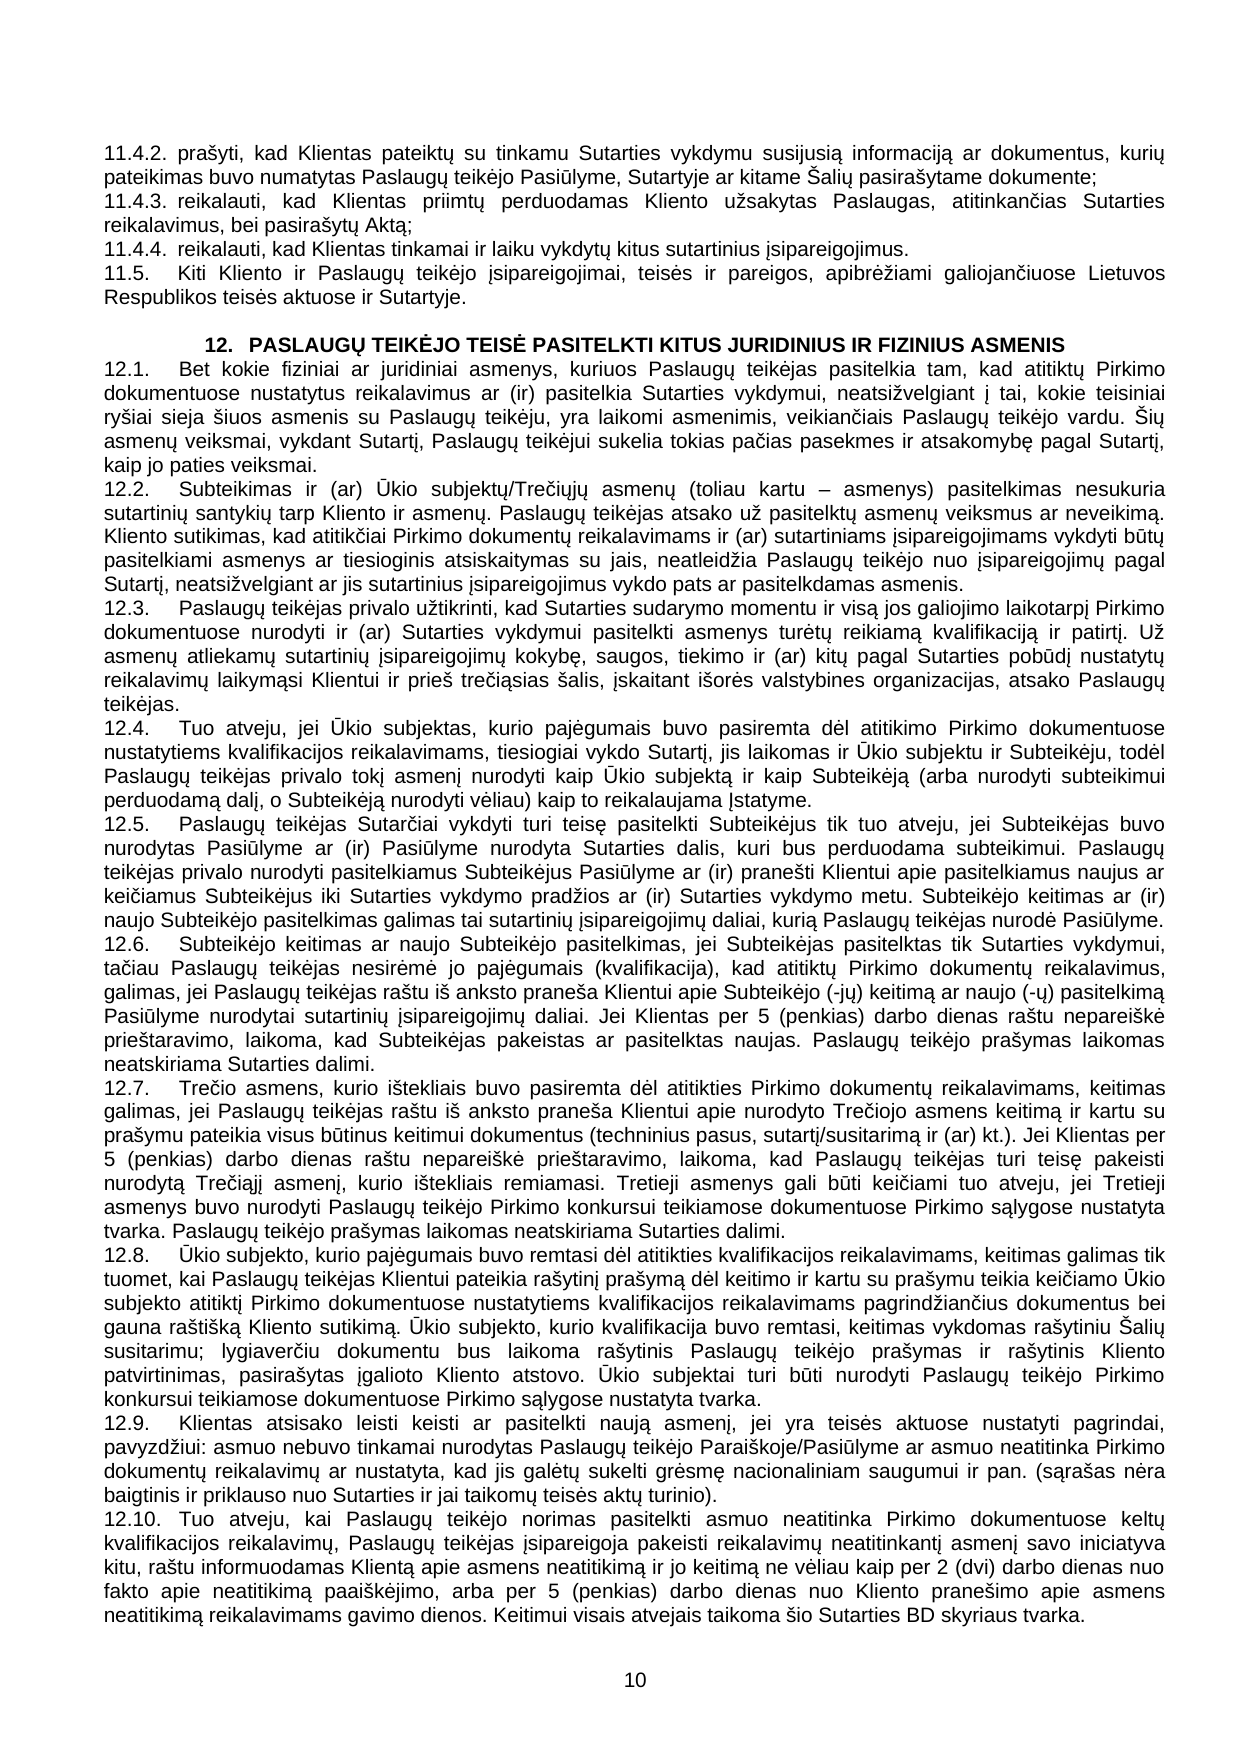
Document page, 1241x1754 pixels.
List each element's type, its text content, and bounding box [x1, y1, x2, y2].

list Ūkio subjekto, kurio pajėgumais buvo remtasi dėl atitikties kvalifikacijos reikalavimams, keitimas galimas tik tuomet, kai Paslaugų teikėjas Klientui pateikia rašytinį prašymą dėl keitimo ir kartu su prašymu teikia keičiamo Ūkio subjekto atitiktį Pirkimo dokumentuose nustatytiems kvalifikacijos reikalavimams pagrindžiančius dokumentus bei gauna raštišką Kliento sutikimą. Ūkio subjekto, kurio kvalifikacija buvo remtasi, keitimas vykdomas rašytiniu Šalių susitarimu; lygiaverčiu dokumentu bus laikoma rašytinis Paslaugų teikėjo prašymas ir rašytinis Kliento patvirtinimas, pasirašytas įgalioto Kliento atstovo. Ūkio subjektai turi būti nurodyti Paslaugų teikėjo Pirkimo konkursui teikiamose dokumentuose Pirkimo sąlygose nustatyta tvarka. [103, 1243, 1167, 1411]
list Paslaugų teikėjas privalo užtikrinti, kad Sutarties sudarymo momentu ir visą jos galiojimo laikotarpį Pirkimo dokumentuose nurodyti ir (ar) Sutarties vykdymui pasitelkti asmenys turėtų reikiamą kvalifikaciją ir patirtį. Už asmenų atliekamų sutartinių įsipareigojimų kokybę, saugos, tiekimo ir (ar) kitų pagal Sutarties pobūdį nustatytų reikalavimų laikymąsi Klientui ir prieš trečiąsias šalis, įskaitant išorės valstybines organizacijas, atsako Paslaugų teikėjas. [103, 596, 1167, 716]
list reikalauti, kad Klientas priimtų perduodamas Kliento užsakytas Paslaugas, atitinkančias Sutarties reikalavimus, bei pasirašytų Aktą; [103, 189, 1167, 237]
list PASLAUGŲ TEIKĖJO TEISĖ PASITELKTI KITUS JURIDINIUS IR FIZINIUS ASMENIS [103, 333, 1167, 357]
list prašyti, kad Klientas pateiktų su tinkamu Sutarties vykdymu susijusią informaciją ar dokumentus, kurių pateikimas buvo numatytas Paslaugų teikėjo Pasiūlyme, Sutartyje ar kitame Šalių pasirašytame dokumente; [103, 141, 1167, 189]
list reikalauti, kad Klientas tinkamai ir laiku vykdytų kitus sutartinius įsipareigojimus. [103, 237, 1167, 261]
list Trečio asmens, kurio ištekliais buvo pasiremta dėl atitikties Pirkimo dokumentų reikalavimams, keitimas galimas, jei Paslaugų teikėjas raštu iš anksto praneša Klientui apie nurodyto Trečiojo asmens keitimą ir kartu su prašymu pateikia visus būtinus keitimui dokumentus (techninius pasus, sutartį/susitarimą ir (ar) kt.). Jei Klientas per 5 (penkias) darbo dienas raštu nepareiškė prieštaravimo, laikoma, kad Paslaugų teikėjas turi teisę pakeisti nurodytą Trečiąjį asmenį, kurio ištekliais remiamasi. Tretieji asmenys gali būti keičiami tuo atveju, jei Tretieji asmenys buvo nurodyti Paslaugų teikėjo Pirkimo konkursui teikiamose dokumentuose Pirkimo sąlygose nustatyta tvarka. Paslaugų teikėjo prašymas laikomas neatskiriama Sutarties dalimi. [103, 1075, 1167, 1243]
list Klientas atsisako leisti keisti ar pasitelkti naują asmenį, jei yra teisės aktuose nustatyti pagrindai, pavyzdžiui: asmuo nebuvo tinkamai nurodytas Paslaugų teikėjo Paraiškoje/Pasiūlyme ar asmuo neatitinka Pirkimo dokumentų reikalavimų ar nustatyta, kad jis galėtų sukelti grėsmę nacionaliniam saugumui ir pan. (sąrašas nėra baigtinis ir priklauso nuo Sutarties ir jai taikomų teisės aktų turinio). [103, 1411, 1167, 1507]
list Subteikimas ir (ar) Ūkio subjektų/Trečiųjų asmenų (toliau kartu – asmenys) pasitelkimas nesukuria sutartinių santykių tarp Kliento ir asmenų. Paslaugų teikėjas atsako už pasitelktų asmenų veiksmus ar neveikimą. Kliento sutikimas, kad atitikčiai Pirkimo dokumentų reikalavimams ir (ar) sutartiniams įsipareigojimams vykdyti būtų pasitelkiami asmenys ar tiesioginis atsiskaitymas su jais, neatleidžia Paslaugų teikėjo nuo įsipareigojimų pagal Sutartį, neatsižvelgiant ar jis sutartinius įsipareigojimus vykdo pats ar pasitelkdamas asmenis. [103, 476, 1167, 596]
list Tuo atveju, kai Paslaugų teikėjo norimas pasitelkti asmuo neatitinka Pirkimo dokumentuose keltų kvalifikacijos reikalavimų, Paslaugų teikėjas įsipareigoja pakeisti reikalavimų neatitinkantį asmenį savo iniciatyva kitu, raštu informuodamas Klientą apie asmens neatitikimą ir jo keitimą ne vėliau kaip per 2 (dvi) darbo dienas nuo fakto apie neatitikimą paaiškėjimo, arba per 5 (penkias) darbo dienas nuo Kliento pranešimo apie asmens neatitikimą reikalavimams gavimo dienos. Keitimui visais atvejais taikoma šio Sutarties BD skyriaus tvarka. [103, 1507, 1167, 1626]
list Tuo atveju, jei Ūkio subjektas, kurio pajėgumais buvo pasiremta dėl atitikimo Pirkimo dokumentuose nustatytiems kvalifikacijos reikalavimams, tiesiogiai vykdo Sutartį, jis laikomas ir Ūkio subjektu ir Subteikėju, todėl Paslaugų teikėjas privalo tokį asmenį nurodyti kaip Ūkio subjektą ir kaip Subteikėją (arba nurodyti subteikimui perduodamą dalį, o Subteikėją nurodyti vėliau) kaip to reikalaujama Įstatyme. [103, 716, 1167, 812]
list Bet kokie fiziniai ar juridiniai asmenys, kuriuos Paslaugų teikėjas pasitelkia tam, kad atitiktų Pirkimo dokumentuose nustatytus reikalavimus ar (ir) pasitelkia Sutarties vykdymui, neatsižvelgiant į tai, kokie teisiniai ryšiai sieja šiuos asmenis su Paslaugų teikėju, yra laikomi asmenimis, veikiančiais Paslaugų teikėjo vardu. Šių asmenų veiksmai, vykdant Sutartį, Paslaugų teikėjui sukelia tokias pačias pasekmes ir atsakomybę pagal Sutartį, kaip jo paties veiksmai. [103, 357, 1167, 476]
list Kiti Kliento ir Paslaugų teikėjo įsipareigojimai, teisės ir pareigos, apibrėžiami galiojančiuose Lietuvos Respublikos teisės aktuose ir Sutartyje. [103, 261, 1167, 309]
list Subteikėjo keitimas ar naujo Subteikėjo pasitelkimas, jei Subteikėjas pasitelktas tik Sutarties vykdymui, tačiau Paslaugų teikėjas nesirėmė jo pajėgumais (kvalifikacija), kad atitiktų Pirkimo dokumentų reikalavimus, galimas, jei Paslaugų teikėjas raštu iš anksto praneša Klientui apie Subteikėjo (-jų) keitimą ar naujo (-ų) pasitelkimą Pasiūlyme nurodytai sutartinių įsipareigojimų daliai. Jei Klientas per 5 (penkias) darbo dienas raštu nepareiškė prieštaravimo, laikoma, kad Subteikėjas pakeistas ar pasitelktas naujas. Paslaugų teikėjo prašymas laikomas neatskiriama Sutarties dalimi. [103, 932, 1167, 1075]
list Paslaugų teikėjas Sutarčiai vykdyti turi teisę pasitelkti Subteikėjus tik tuo atveju, jei Subteikėjas buvo nurodytas Pasiūlyme ar (ir) Pasiūlyme nurodyta Sutarties dalis, kuri bus perduodama subteikimui. Paslaugų teikėjas privalo nurodyti pasitelkiamus Subteikėjus Pasiūlyme ar (ir) pranešti Klientui apie pasitelkiamus naujus ar keičiamus Subteikėjus iki Sutarties vykdymo pradžios ar (ir) Sutarties vykdymo metu. Subteikėjo keitimas ar (ir) naujo Subteikėjo pasitelkimas galimas tai sutartinių įsipareigojimų daliai, kurią Paslaugų teikėjas nurodė Pasiūlyme. [103, 812, 1167, 932]
